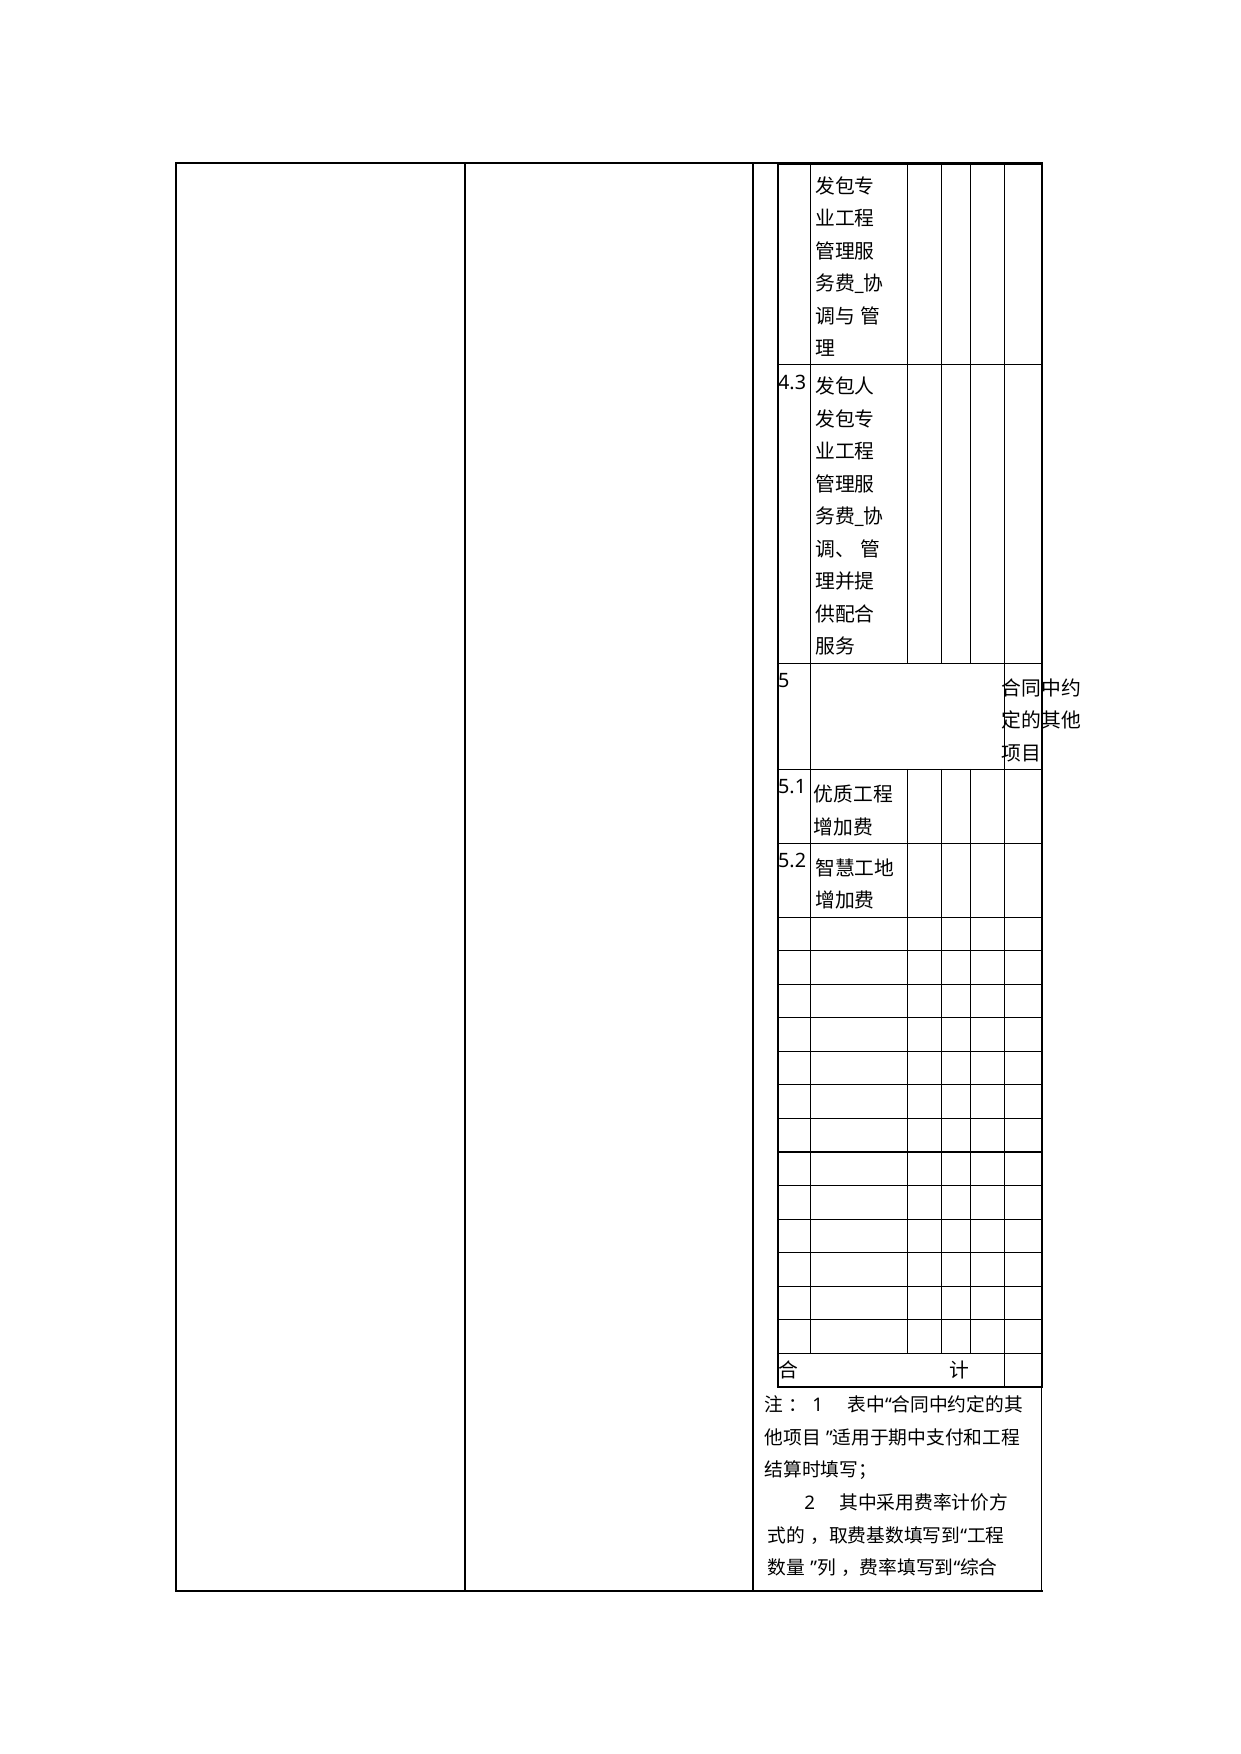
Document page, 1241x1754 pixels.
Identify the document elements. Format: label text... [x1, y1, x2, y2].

table_cell 1 [177, 164, 464, 1590]
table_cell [754, 164, 1041, 1590]
table_cell [466, 164, 752, 1590]
